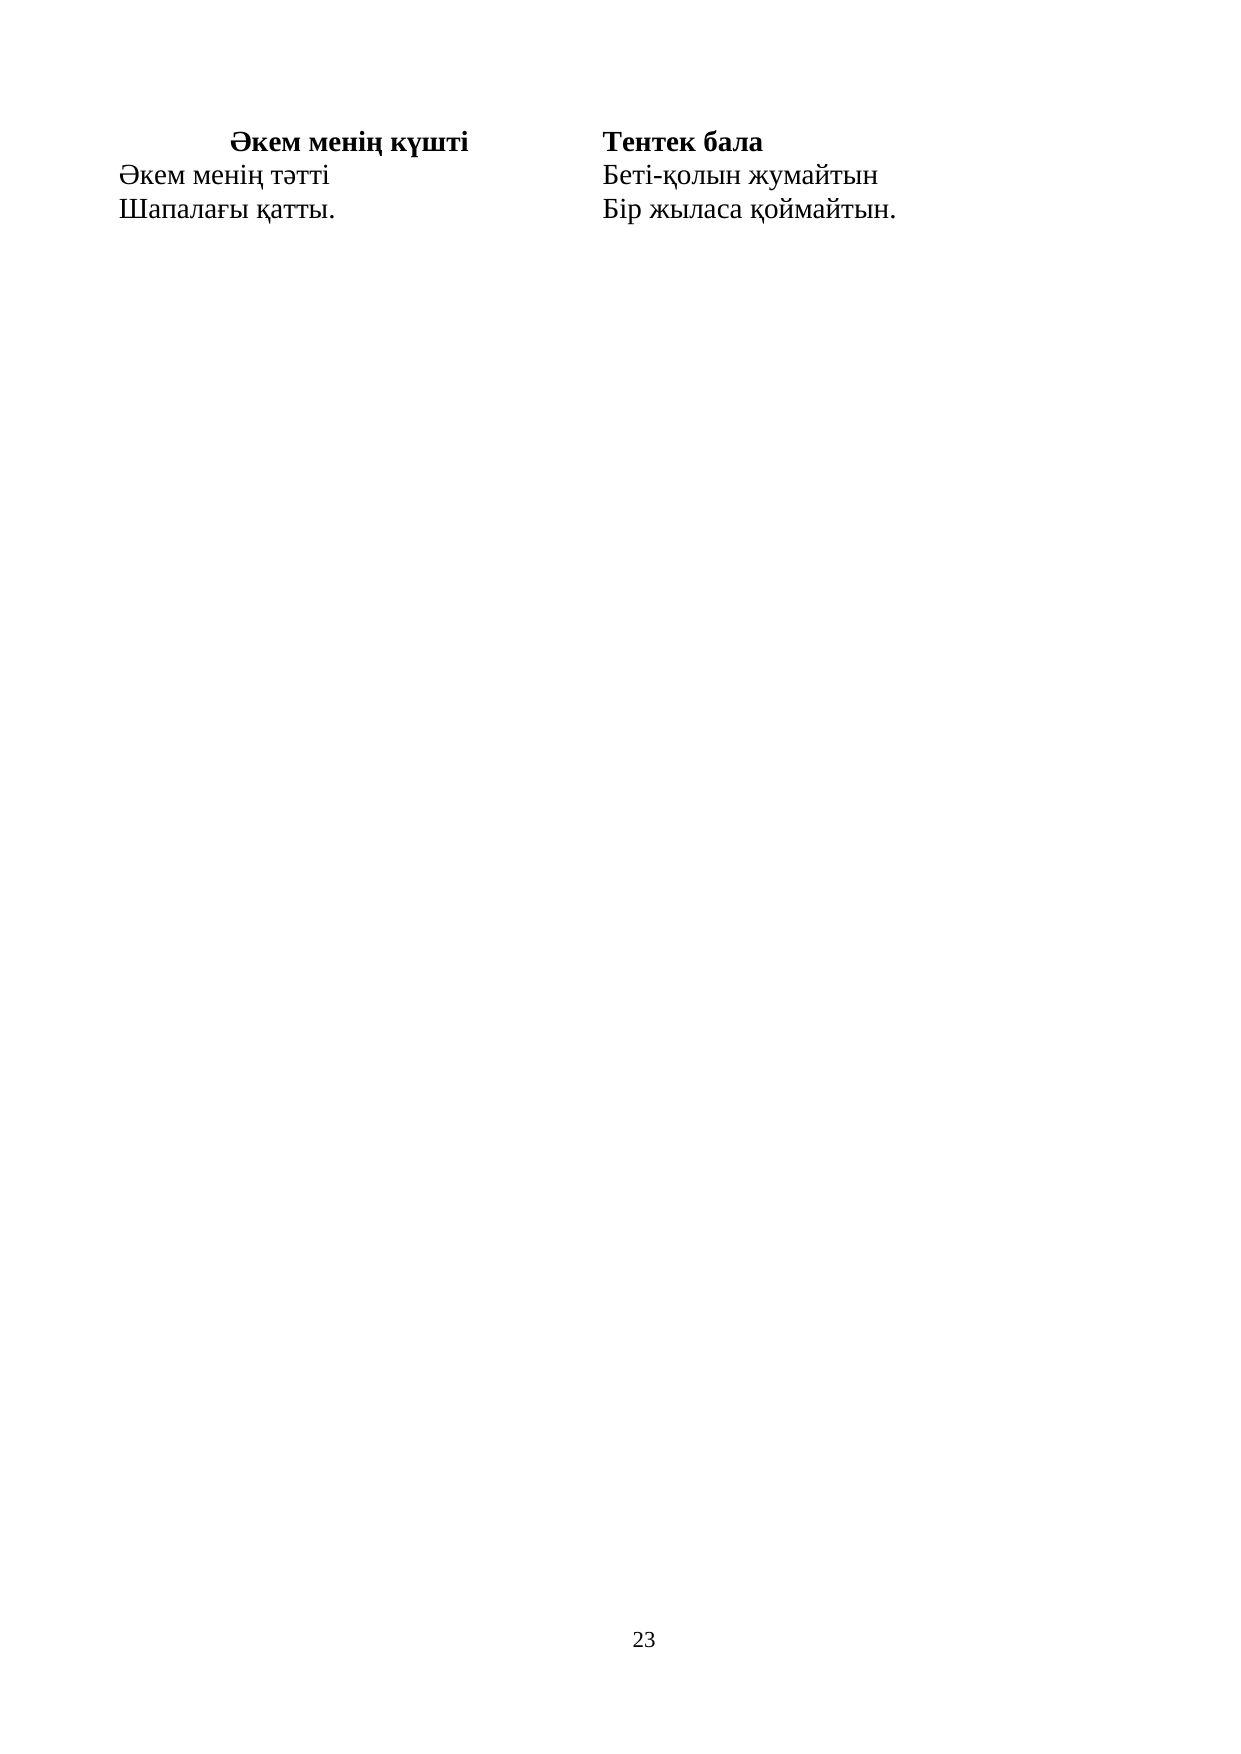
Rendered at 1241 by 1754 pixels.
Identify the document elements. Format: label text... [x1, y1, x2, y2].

table_cell Әкем менің күшті Әкем менің тәтті Шапалағы қатты. [98, 108, 591, 225]
table_cell Тентек бала Беті-қолын жумайтын Бір жыласа қоймайтын. [591, 108, 1085, 225]
